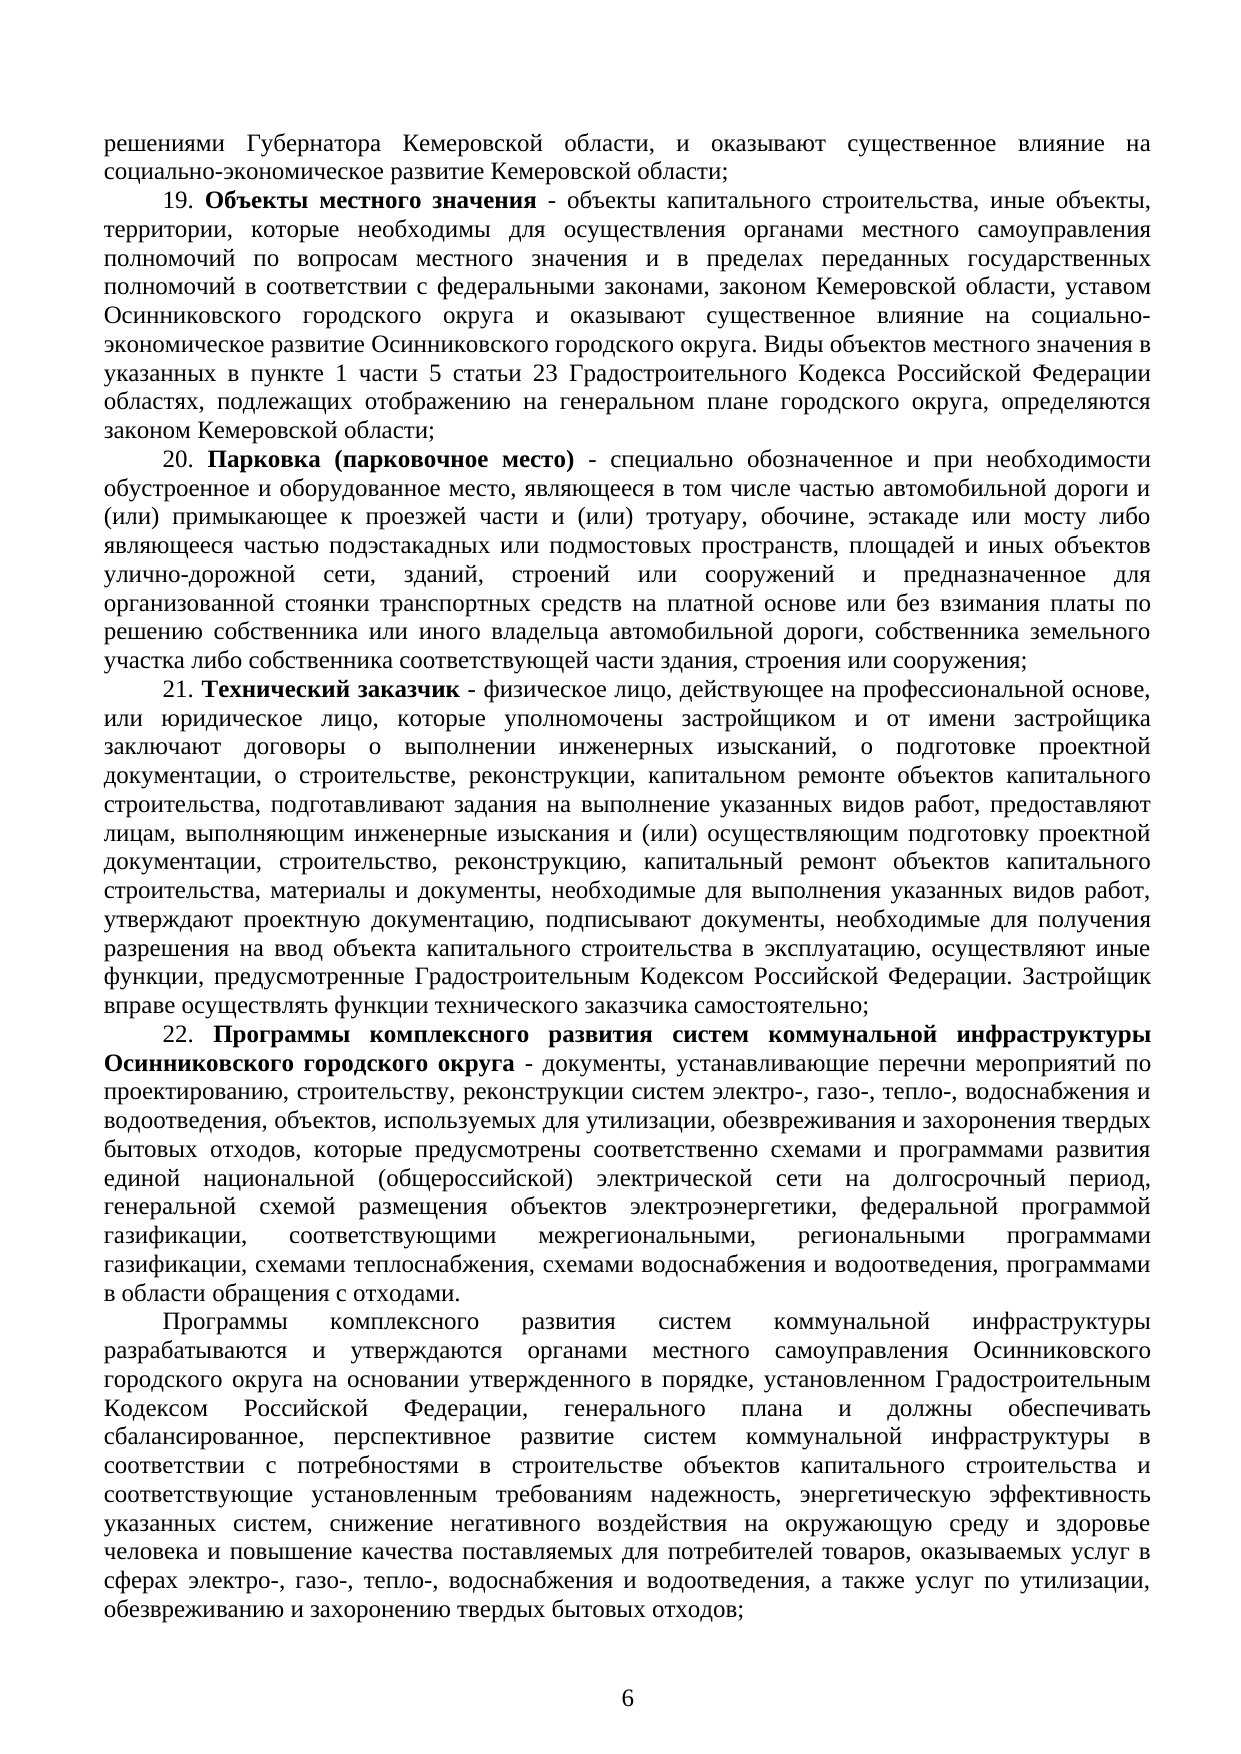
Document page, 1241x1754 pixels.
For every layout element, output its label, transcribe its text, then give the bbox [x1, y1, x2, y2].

text 19. Объекты местного значения - объекты капитального строительства, иные объекты, территории, которые необходимы для осуществления органами местного самоуправления полномочий по вопросам местного значения и в пределах переданных государственных полномочий в соответствии с федеральными законами, законом Кемеровской области, уставом Осинниковского городского округа и оказывают существенное влияние на социально-экономическое развитие Осинниковского городского округа. Виды объектов местного значения в указанных в пункте 1 части 5 статьи 23 Градостроительного Кодекса Российской Федерации областях, подлежащих отображению на генеральном плане городского округа, определяются законом Кемеровской области; [103, 185, 1152, 444]
text 21. Технический заказчик - физическое лицо, действующее на профессиональной основе, или юридическое лицо, которые уполномочены застройщиком и от имени застройщика заключают договоры о выполнении инженерных изысканий, о подготовке проектной документации, о строительстве, реконструкции, капитальном ремонте объектов капитального строительства, подготавливают задания на выполнение указанных видов работ, предоставляют лицам, выполняющим инженерные изыскания и (или) осуществляющим подготовку проектной документации, строительство, реконструкцию, капитальный ремонт объектов капитального строительства, материалы и документы, необходимые для выполнения указанных видов работ, утверждают проектную документацию, подписывают документы, необходимые для получения разрешения на ввод объекта капитального строительства в эксплуатацию, осуществляют иные функции, предусмотренные Градостроительным Кодексом Российской Федерации. Застройщик вправе осуществлять функции технического заказчика самостоятельно; [103, 674, 1152, 1019]
text Программы комплексного развития систем коммунальной инфраструктуры разрабатываются и утверждаются органами местного самоуправления Осинниковского городского округа на основании утвержденного в порядке, установленном Градостроительным Кодексом Российской Федерации, генерального плана и должны обеспечивать сбалансированное, перспективное развитие систем коммунальной инфраструктуры в соответствии с потребностями в строительстве объектов капитального строительства и соответствующие установленным требованиям надежность, энергетическую эффективность указанных систем, снижение негативного воздействия на окружающую среду и здоровье человека и повышение качества поставляемых для потребителей товаров, оказываемых услуг в сферах электро-, газо-, тепло-, водоснабжения и водоотведения, а также услуг по утилизации, обезвреживанию и захоронению твердых бытовых отходов; [103, 1306, 1152, 1623]
text 20. Парковка (парковочное место) - специально обозначенное и при необходимости обустроенное и оборудованное место, являющееся в том числе частью автомобильной дороги и (или) примыкающее к проезжей части и (или) тротуару, обочине, эстакаде или мосту либо являющееся частью подэстакадных или подмостовых пространств, площадей и иных объектов улично-дорожной сети, зданий, строений или сооружений и предназначенное для организованной стоянки транспортных средств на платной основе или без взимания платы по решению собственника или иного владельца автомобильной дороги, собственника земельного участка либо собственника соответствующей части здания, строения или сооружения; [103, 444, 1152, 674]
text 22. Программы комплексного развития систем коммунальной инфраструктуры Осинниковского городского округа - документы, устанавливающие перечни мероприятий по проектированию, строительству, реконструкции систем электро-, газо-, тепло-, водоснабжения и водоотведения, объектов, используемых для утилизации, обезвреживания и захоронения твердых бытовых отходов, которые предусмотрены соответственно схемами и программами развития единой национальной (общероссийской) электрической сети на долгосрочный период, генеральной схемой размещения объектов электроэнергетики, федеральной программой газификации, соответствующими межрегиональными, региональными программами газификации, схемами теплоснабжения, схемами водоснабжения и водоотведения, программами в области обращения с отходами. [103, 1019, 1152, 1306]
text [103, 128, 1152, 185]
